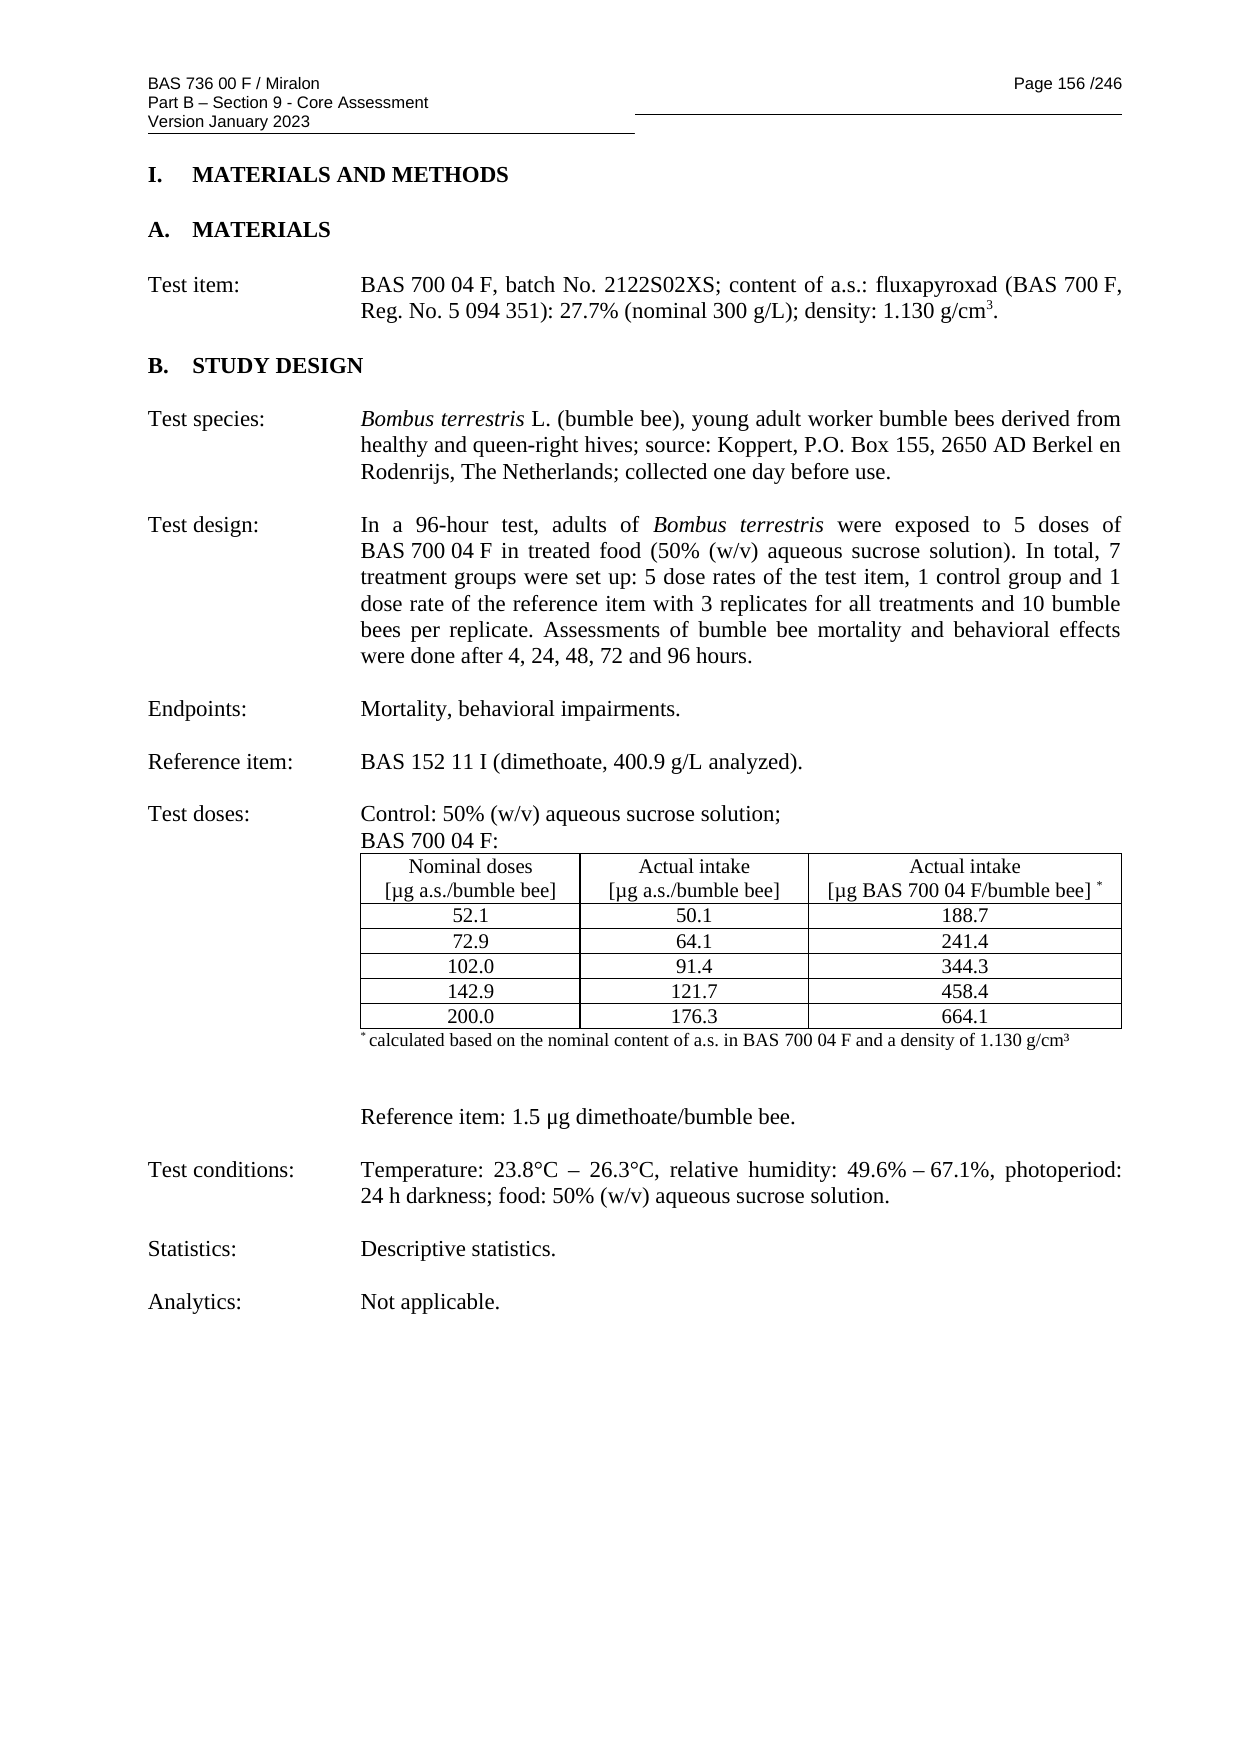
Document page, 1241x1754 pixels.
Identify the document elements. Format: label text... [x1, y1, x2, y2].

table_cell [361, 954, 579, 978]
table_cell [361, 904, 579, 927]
text I. MATERIALS AND METHODS [148, 161, 1122, 187]
text BAS 700 04 F: [360, 827, 1122, 853]
text * calculated based on the nominal content of a.s. in BAS 700 04 F and a density of 1.130 g/cm³ [360, 1029, 1122, 1051]
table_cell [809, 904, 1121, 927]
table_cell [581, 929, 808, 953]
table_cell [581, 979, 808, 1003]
text Test conditions: Temperature: 23.8°C – 26.3°C, relative humidity: 49.6% – 67.1%, photoperiod: 24 h darkness; food: 50% (w/v) aqueous sucrose solution. [148, 1156, 1122, 1209]
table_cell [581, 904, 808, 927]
text Analytics: Not applicable. [148, 1288, 1122, 1314]
text Endpoints: Mortality, behavioral impairments. [148, 695, 1122, 721]
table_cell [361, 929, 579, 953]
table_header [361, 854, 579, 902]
text Statistics: Descriptive statistics. [148, 1235, 1122, 1261]
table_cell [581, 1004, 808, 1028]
text A. MATERIALS [148, 216, 1122, 242]
text Reference item: 1.5 μg dimethoate/bumble bee. [360, 1103, 1122, 1129]
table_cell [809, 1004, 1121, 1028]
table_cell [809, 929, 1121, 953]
text B. STUDY DESIGN [148, 352, 1122, 379]
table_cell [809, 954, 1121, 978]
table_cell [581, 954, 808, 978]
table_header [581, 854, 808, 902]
text Test doses: Control: 50% (w/v) aqueous sucrose solution; [148, 801, 1122, 827]
text Test item: BAS 700 04 F, batch No. 2122S02XS; content of a.s.: fluxapyroxad (BAS 700 F, Reg. No. 5 094 351): 27.7% (nominal 300 g/L); density: 1.130 g/cm3. [148, 271, 1122, 324]
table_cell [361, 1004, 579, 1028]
text Reference item: BAS 152 11 I (dimethoate, 400.9 g/L analyzed). [148, 748, 1122, 774]
text Test species: Bombus terrestris L. (bumble bee), young adult worker bumble bees derived from healthy and queen-right hives; source: Koppert, P.O. Box 155, 2650 AD Berkel en Rodenrijs, The Netherlands; collected one day before use. [148, 405, 1122, 484]
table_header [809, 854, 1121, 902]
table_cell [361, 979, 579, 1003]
text Test design: In a 96-hour test, adults of Bombus terrestris were exposed to 5 doses of BAS 700 04 F in treated food (50% (w/v) aqueous sucrose solution). In total, 7 treatment groups were set up: 5 dose rates of the test item, 1 control group and 1 dose rate of the reference item with 3 replicates for all treatments and 10 bumble bees per replicate. Assessments of bumble bee mortality and behavioral effects were done after 4, 24, 48, 72 and 96 hours. [148, 511, 1122, 669]
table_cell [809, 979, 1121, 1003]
